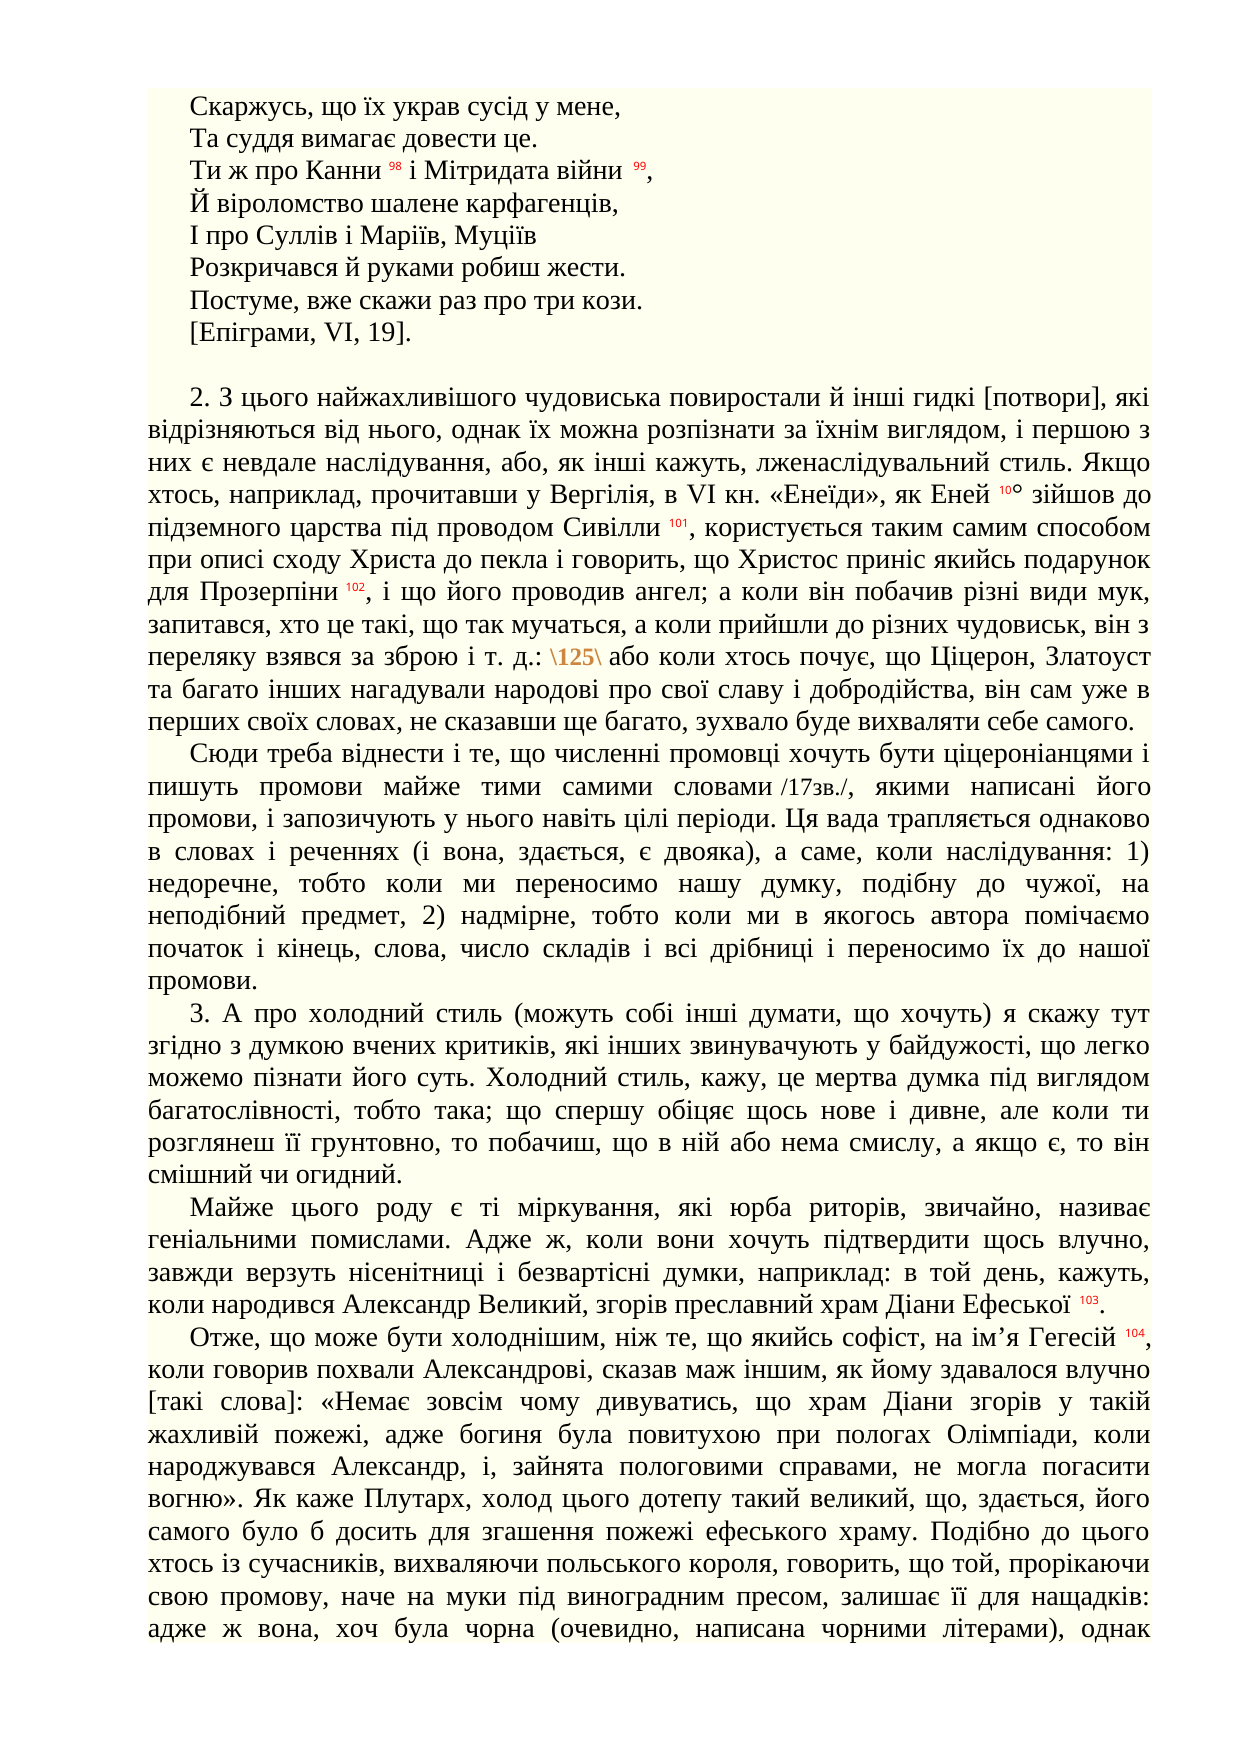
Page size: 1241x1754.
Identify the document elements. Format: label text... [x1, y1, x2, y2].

text 3. А про холодний стиль (можуть собі інші думати, що хочуть) я скажу тут згідно з думкою вчених критиків, які інших звинувачують у байдужості, що легко можемо пізнати його суть. Холодний стиль, кажу, це мертва думка під виглядом багатослівності, тобто така; що спершу обіцяє щось нове і дивне, але коли ти розглянеш її грунтовно, то побачиш, що в ній або нема смислу, а якщо є, то він смішний чи огидний. [148, 996, 1152, 1190]
text Майже цього роду є ті міркування, які юрба риторів, звичайно, називає геніальними помислами. Адже ж, коли вони хочуть підтвердити щось влучно, завжди верзуть нісенітниці і безвартісні думки, наприклад: в той день, кажуть, коли народився Александр Великий, згорів преславний храм Діани Ефеської 103. [148, 1190, 1152, 1319]
text Й віроломство шалене карфагенців, [148, 186, 1152, 218]
text Сюди треба віднести і те, що численні промовці хочуть бути ціцероніанцями і пишуть промови майже тими самими словами /17зв./, якими написані його промови, і запозичують у нього навіть цілі періоди. Ця вада трапляється однаково в словах і реченнях (і вона, здається, є двояка), а саме, коли наслідування: 1) недоречне, тобто коли ми переносимо нашу думку, подібну до чужої, на неподібний предмет, 2) надмірне, тобто коли ми в якогось автора помічаємо початок і кінець, слова, число складів і всі дрібниці і переносимо їх до нашої промови. [148, 736, 1152, 996]
text Та суддя вимагає довести це. [148, 121, 1152, 153]
text [Епіграми, VI, 19]. [148, 315, 1152, 348]
text Розкричався й руками робиш жести. [148, 251, 1152, 283]
text Постуме, вже скажи раз про три кози. [148, 283, 1152, 315]
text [148, 1319, 1152, 1643]
text Ти ж про Канни 98 і Мітридата війни 99, [148, 153, 1152, 186]
text Скаржусь, що їх украв сусід у мене, [148, 88, 1152, 121]
text 2. З цього найжахливішого чудовиська повиростали й інші гидкі [потвори], які відрізняються від нього, однак їх можна розпізнати за їхнім виглядом, і першою з них є невдале наслідування, або, як інші кажуть, лженаслідувальний стиль. Якщо хтось, наприклад, прочитавши у Вергілія, в VI кн. «Енеїди», як Еней 10° зійшов до підземного царства під проводом Сивілли 101, користується таким самим способом при описі сходу Христа до пекла і говорить, що Христос приніс якийсь подарунок для Прозерпіни 102, і що його проводив ангел; а коли він побачив різні види мук, запитався, хто це такі, що так мучаться, а коли прийшли до різних чудовиськ, він з переляку взявся за зброю і т. д.: \125\ або коли хтось почує, що Ціцерон, Златоуст та багато інших нагадували народові про свої славу і добродійства, він сам уже в перших своїх словах, не сказавши ще багато, зухвало буде вихваляти себе самого. [148, 380, 1152, 736]
text І про Суллів і Маріїв, Муціїв [148, 218, 1152, 251]
